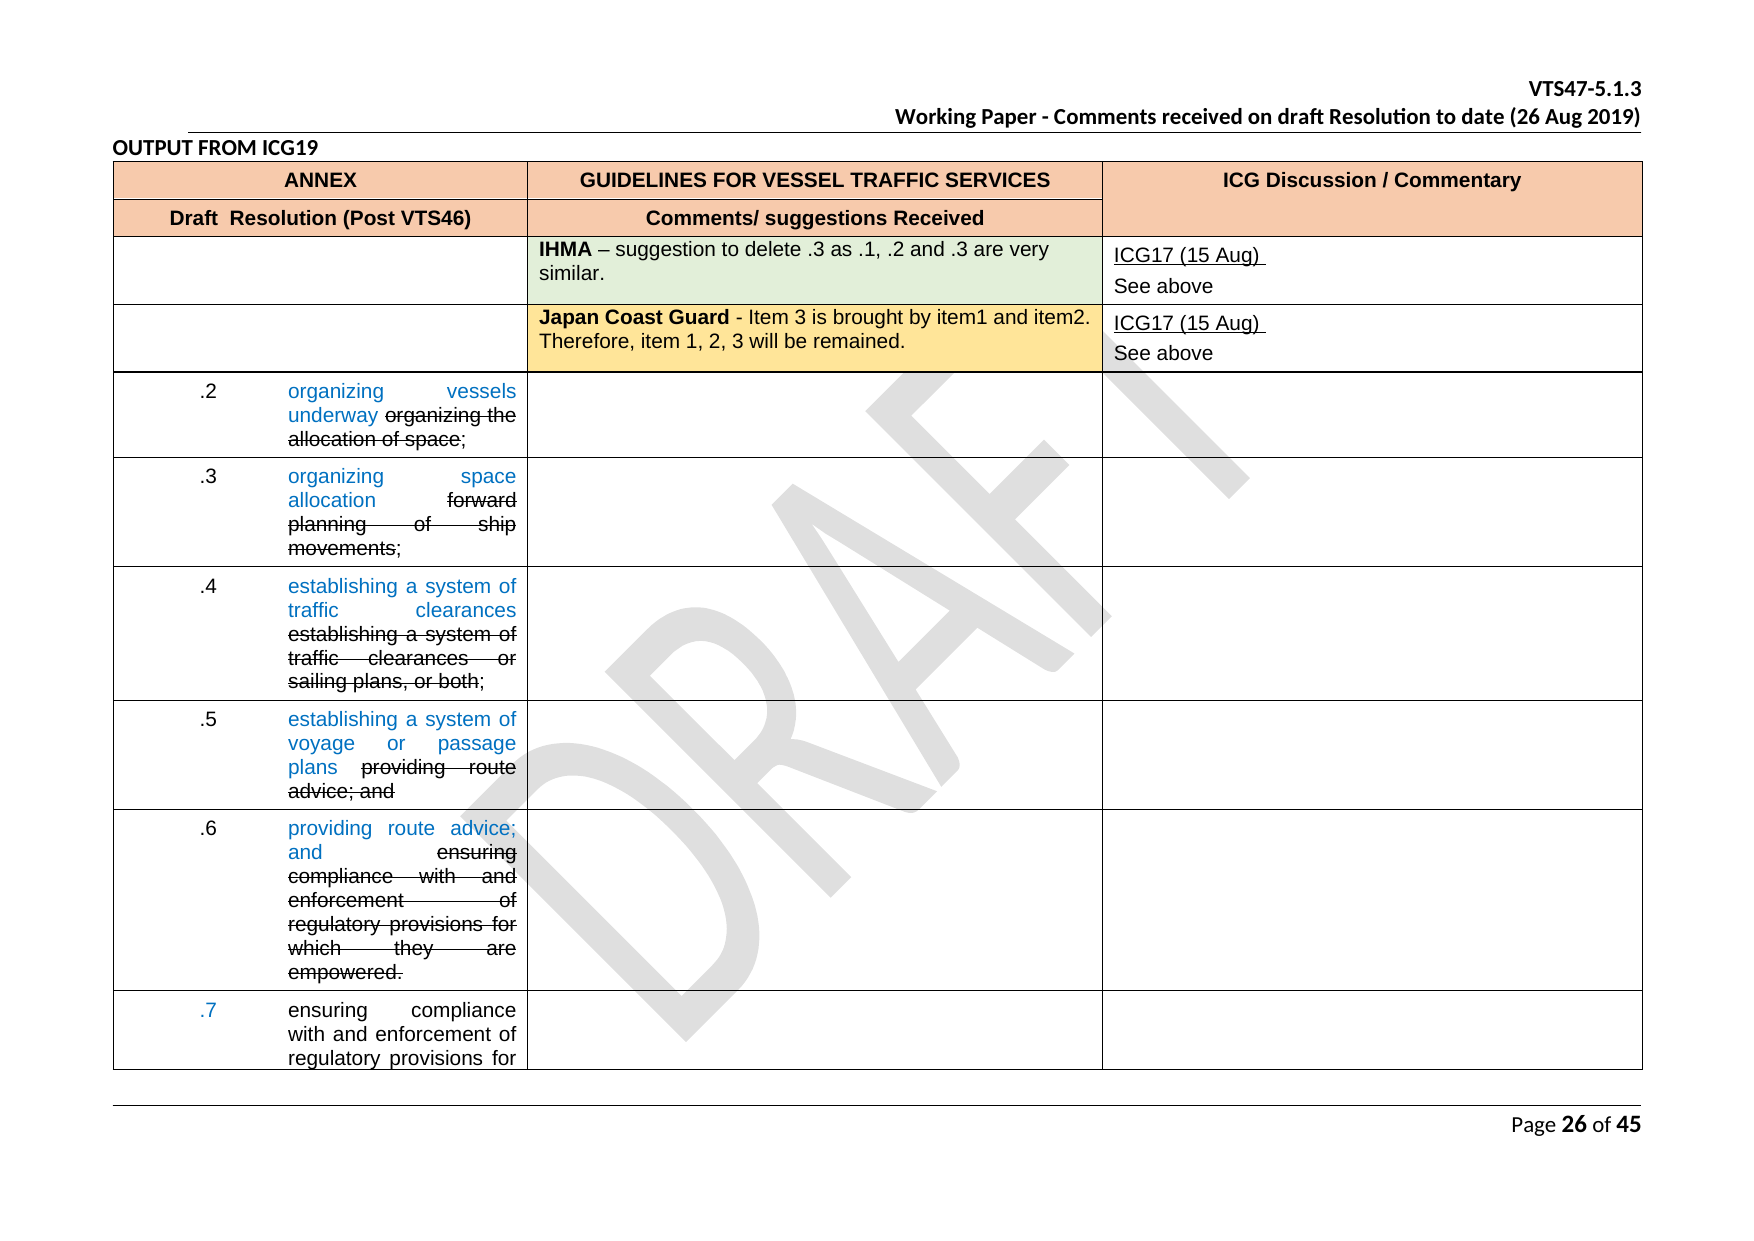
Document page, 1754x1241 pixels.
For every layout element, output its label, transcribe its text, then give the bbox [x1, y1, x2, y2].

table_header ANNEX [114, 162, 527, 198]
table_header ICG Discussion / Commentary [1103, 162, 1642, 236]
table_cell [114, 305, 527, 371]
table_cell [528, 458, 1102, 566]
table_cell ICG17 (15 Aug) See above [1103, 237, 1642, 304]
table_cell .2 organizing vessels underway organizing the allocation of space; [114, 373, 527, 457]
table_cell .5 establishing a system of voyage or passage plans providing route advice; and [114, 701, 527, 809]
table_cell Comments/ suggestions Received [528, 200, 1102, 236]
table_cell IHMA – suggestion to delete .3 as .1, .2 and .3 are very similar. [528, 237, 1102, 304]
table_cell Draft Resolution (Post VTS46) [114, 200, 527, 236]
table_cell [114, 991, 527, 1069]
table_cell [528, 373, 1102, 457]
table_cell [1103, 810, 1642, 990]
table_cell [528, 701, 1102, 809]
table_cell Japan Coast Guard - Item 3 is brought by item1 and item2. Therefore, item 1, 2, 3 will be remained. [528, 305, 1102, 371]
table_cell [528, 810, 1102, 990]
table_cell [528, 567, 1102, 699]
table_cell ICG17 (15 Aug) See above [1103, 305, 1642, 371]
table_header GUIDELINES FOR VESSEL TRAFFIC SERVICES [528, 162, 1102, 198]
table_cell .4 establishing a system of traffic clearances establishing a system of traffic clearances or sailing plans, or both; [114, 567, 527, 699]
table_cell [1103, 373, 1642, 457]
table_cell [1103, 458, 1642, 566]
table_cell [528, 991, 1102, 1069]
table_cell [1103, 701, 1642, 809]
table_cell .3 organizing space allocation forward planning of ship movements; [114, 458, 527, 566]
table_cell [1103, 991, 1642, 1069]
table_cell .6 providing route advice; and ensuring compliance with and enforcement of regulatory provisions for which they are empowered. [114, 810, 527, 990]
table_cell [1103, 567, 1642, 699]
